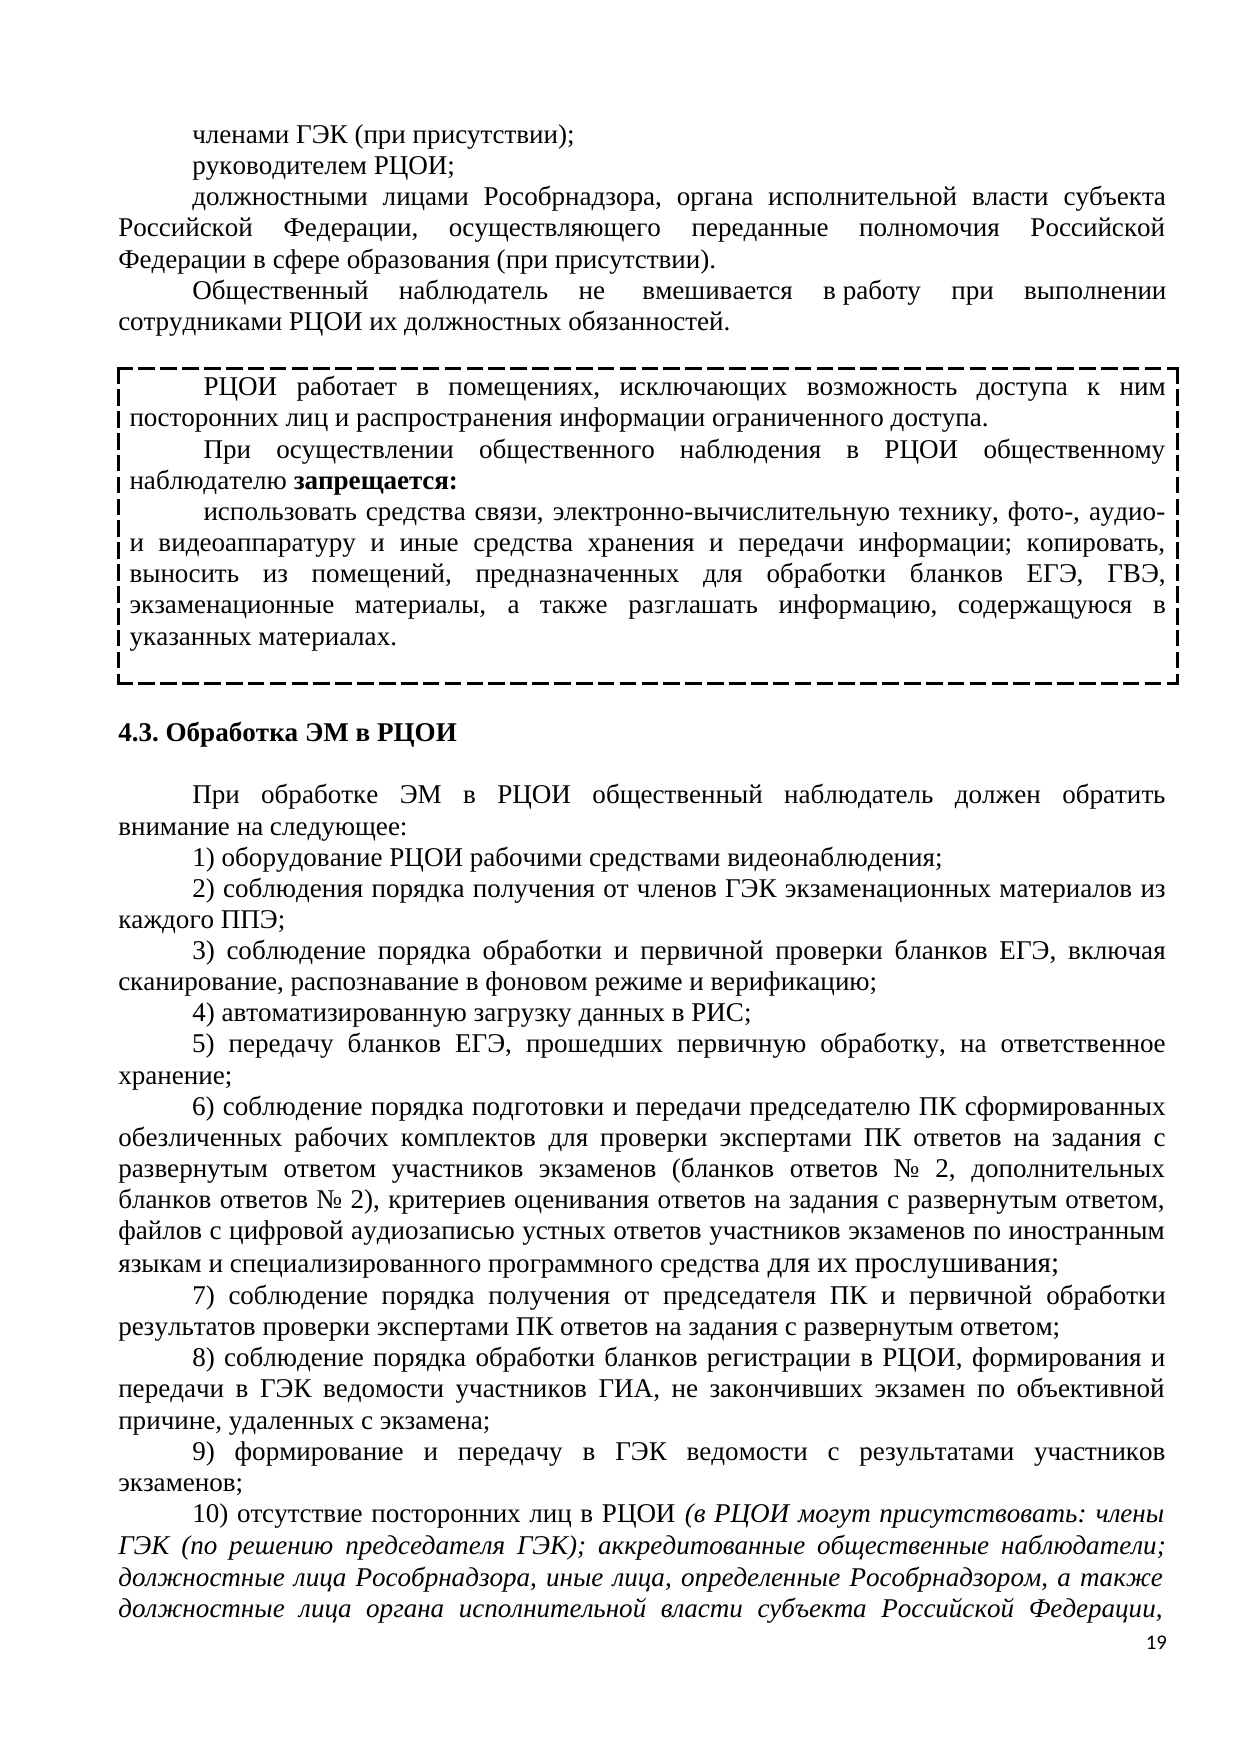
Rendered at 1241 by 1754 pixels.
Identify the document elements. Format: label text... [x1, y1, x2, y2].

text руководителем РЦОИ; [118, 149, 1167, 180]
text 1) оборудование РЦОИ рабочими средствами видеонаблюдения; [118, 841, 1167, 872]
text 5) передачу бланков ЕГЭ, прошедших первичную обработку, на ответственное хранение; [118, 1028, 1167, 1090]
table_header РЦОИ работает в помещениях, исключающих возможность доступа к ним посторонних лиц и распространения информации ограниченного доступа. При осуществлении общественного наблюдения в РЦОИ общественному наблюдателю запрещается: использовать средства связи, электронно-вычислительную технику, фото-, аудио- и видеоаппаратуру и иные средства хранения и передачи информации; копировать, выносить из помещений, предназначенных для обработки бланков ЕГЭ, ГВЭ, экзаменационные материалы, а также разглашать информацию, содержащуюся в указанных материалах. [118, 367, 1178, 682]
text 3) соблюдение порядка обработки и первичной проверки бланков ЕГЭ, включая сканирование, распознавание в фоновом режиме и верификацию; [118, 934, 1167, 996]
text 4) автоматизированную загрузку данных в РИС; [118, 996, 1167, 1028]
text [118, 1497, 1167, 1624]
text Общественный наблюдатель не вмешивается в работу при выполнении сотрудниками РЦОИ их должностных обязанностей. [118, 274, 1167, 336]
text должностными лицами Рособрнадзора, органа исполнительной власти субъекта Российской Федерации, осуществляющего переданные полномочия Российской Федерации в сфере образования (при присутствии). [118, 180, 1167, 274]
text 9) формирование и передачу в ГЭК ведомости с результатами участников экзаменов; [118, 1435, 1167, 1497]
list 4.3. Обработка ЭМ в РЦОИ [118, 716, 1167, 747]
text членами ГЭК (при присутствии); [118, 118, 1167, 149]
text 7) соблюдение порядка получения от председателя ПК и первичной обработки результатов проверки экспертами ПК ответов на задания с развернутым ответом; [118, 1279, 1167, 1341]
text При обработке ЭМ в РЦОИ общественный наблюдатель должен обратить внимание на следующее: [118, 778, 1167, 841]
text 2) соблюдения порядка получения от членов ГЭК экзаменационных материалов из каждого ППЭ; [118, 872, 1167, 934]
text 6) соблюдение порядка подготовки и передачи председателю ПК сформированных обезличенных рабочих комплектов для проверки экспертами ПК ответов на задания с развернутым ответом участников экзаменов (бланков ответов № 2, дополнительных бланков ответов № 2), критериев оценивания ответов на задания с развернутым ответом, файлов с цифровой аудиозаписью устных ответов участников экзаменов по иностранным языкам и специализированного программного средства для их прослушивания; [118, 1090, 1167, 1279]
text 8) соблюдение порядка обработки бланков регистрации в РЦОИ, формирования и передачи в ГЭК ведомости участников ГИА, не закончивших экзамен по объективной причине, удаленных с экзамена; [118, 1341, 1167, 1435]
